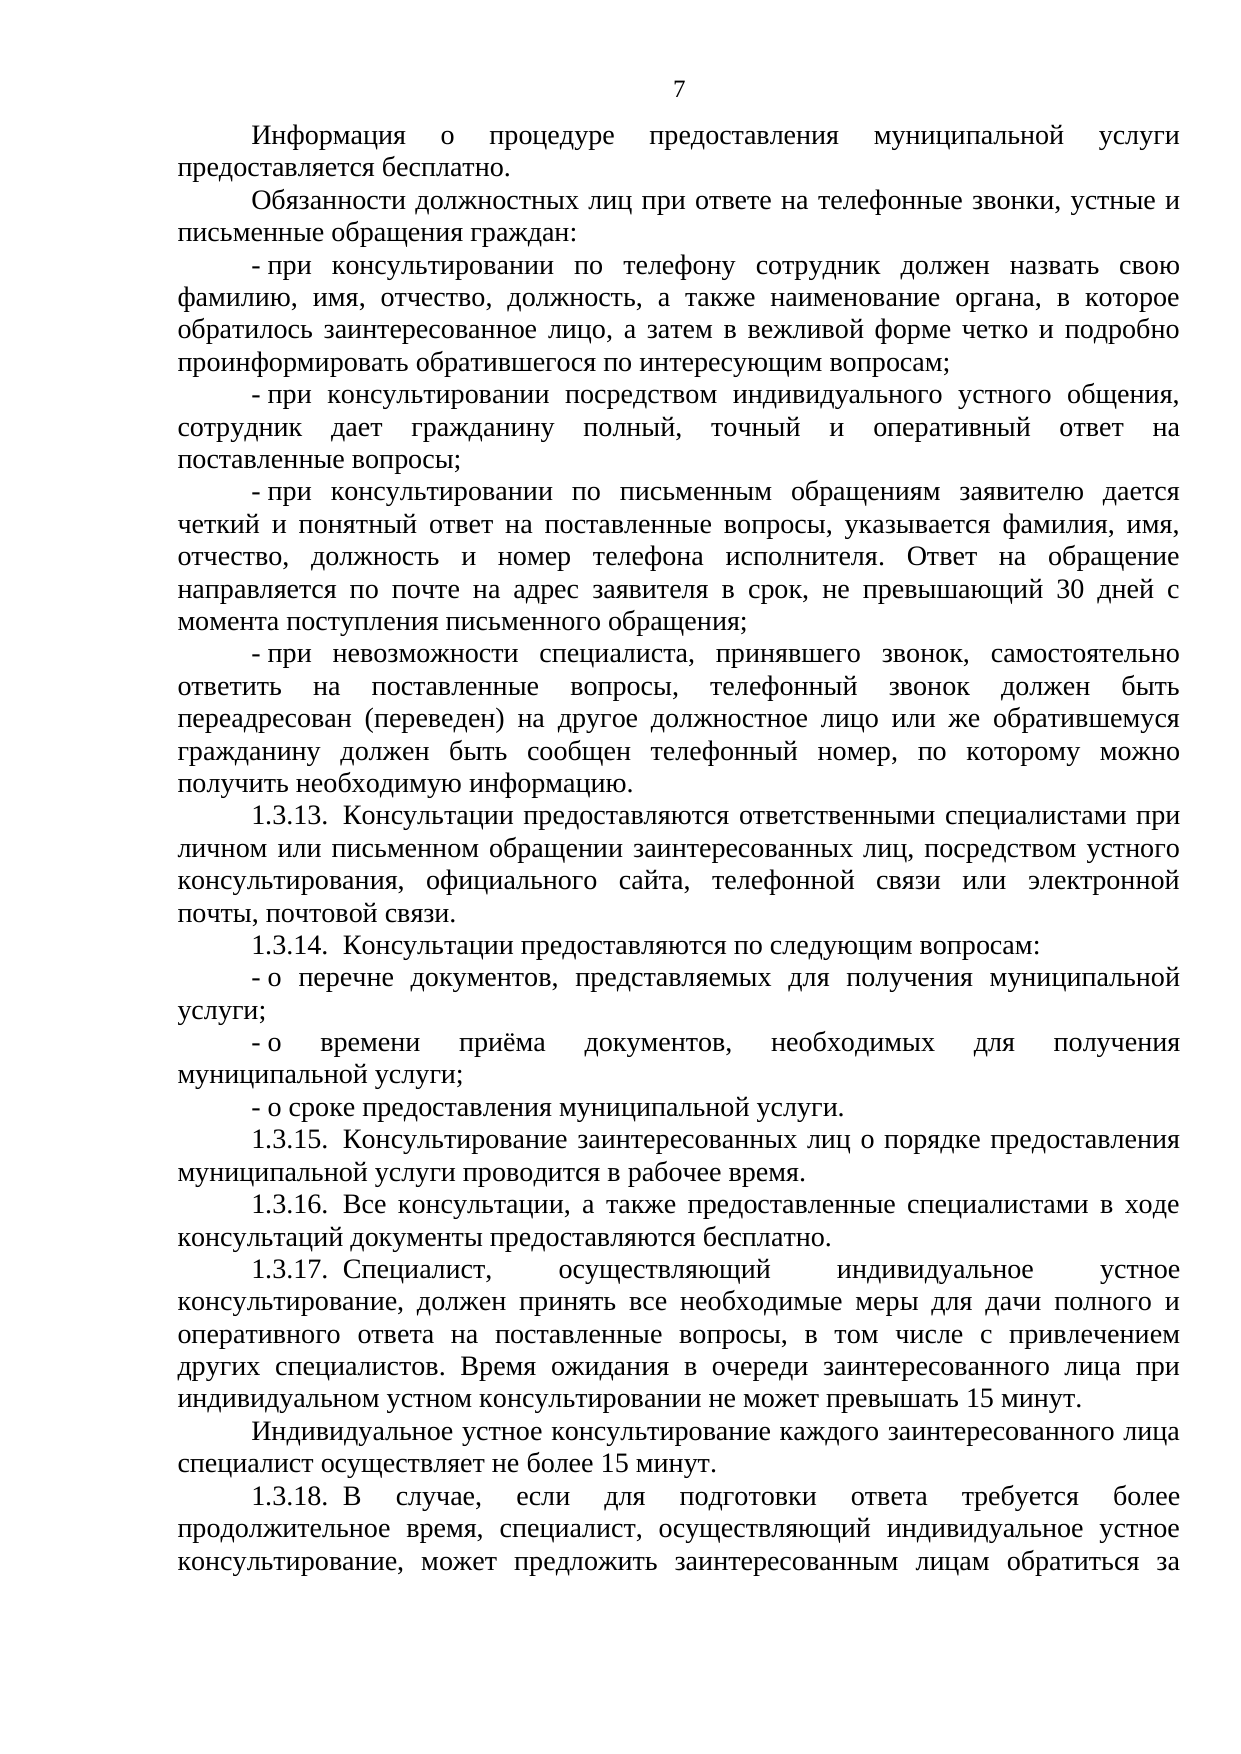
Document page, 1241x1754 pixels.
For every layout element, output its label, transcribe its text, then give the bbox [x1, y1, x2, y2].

text 1.3.16. Все консультации, а также предоставленные специалистами в ходе консультаций документы предоставляются бесплатно. [177, 1187, 1181, 1252]
text 1.3.17. Специалист, осуществляющий индивидуальное устное консультирование, должен принять все необходимые меры для дачи полного и оперативного ответа на поставленные вопросы, в том числе с привлечением других специалистов. Время ожидания в очереди заинтересованного лица при индивидуальном устном консультировании не может превышать 15 минут. [177, 1252, 1181, 1414]
text - о сроке предоставления муниципальной услуги. [177, 1090, 1181, 1122]
text - при невозможности специалиста, принявшего звонок, самостоятельно ответить на поставленные вопросы, телефонный звонок должен быть переадресован (переведен) на другое должностное лицо или же обратившемуся гражданину должен быть сообщен телефонный номер, по которому можно получить необходимую информацию. [177, 636, 1181, 798]
text - о времени приёма документов, необходимых для получения муниципальной услуги; [177, 1025, 1181, 1090]
text Индивидуальное устное консультирование каждого заинтересованного лица специалист осуществляет не более 15 минут. [177, 1414, 1181, 1479]
text - при консультировании посредством индивидуального устного общения, сотрудник дает гражданину полный, точный и оперативный ответ на поставленные вопросы; [177, 377, 1181, 474]
text 1.3.15. Консультирование заинтересованных лиц о порядке предоставления муниципальной услуги проводится в рабочее время. [177, 1122, 1181, 1187]
text Обязанности должностных лиц при ответе на телефонные звонки, устные и письменные обращения граждан: [177, 183, 1181, 248]
text - при консультировании по письменным обращениям заявителю дается четкий и понятный ответ на поставленные вопросы, указывается фамилия, имя, отчество, должность и номер телефона исполнителя. Ответ на обращение направляется по почте на адрес заявителя в срок, не превышающий 30 дней с момента поступления письменного обращения; [177, 474, 1181, 636]
text 1.3.14. Консультации предоставляются по следующим вопросам: [177, 928, 1181, 960]
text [177, 1479, 1181, 1576]
text - при консультировании по телефону сотрудник должен назвать свою фамилию, имя, отчество, должность, а также наименование органа, в которое обратилось заинтересованное лицо, а затем в вежливой форме четко и подробно проинформировать обратившегося по интересующим вопросам; [177, 248, 1181, 377]
text - о перечне документов, представляемых для получения муниципальной услуги; [177, 960, 1181, 1025]
text Информация о процедуре предоставления муниципальной услуги предоставляется бесплатно. [177, 118, 1181, 183]
text 1.3.13. Консультации предоставляются ответственными специалистами при личном или письменном обращении заинтересованных лиц, посредством устного консультирования, официального сайта, телефонной связи или электронной почты, почтовой связи. [177, 798, 1181, 928]
